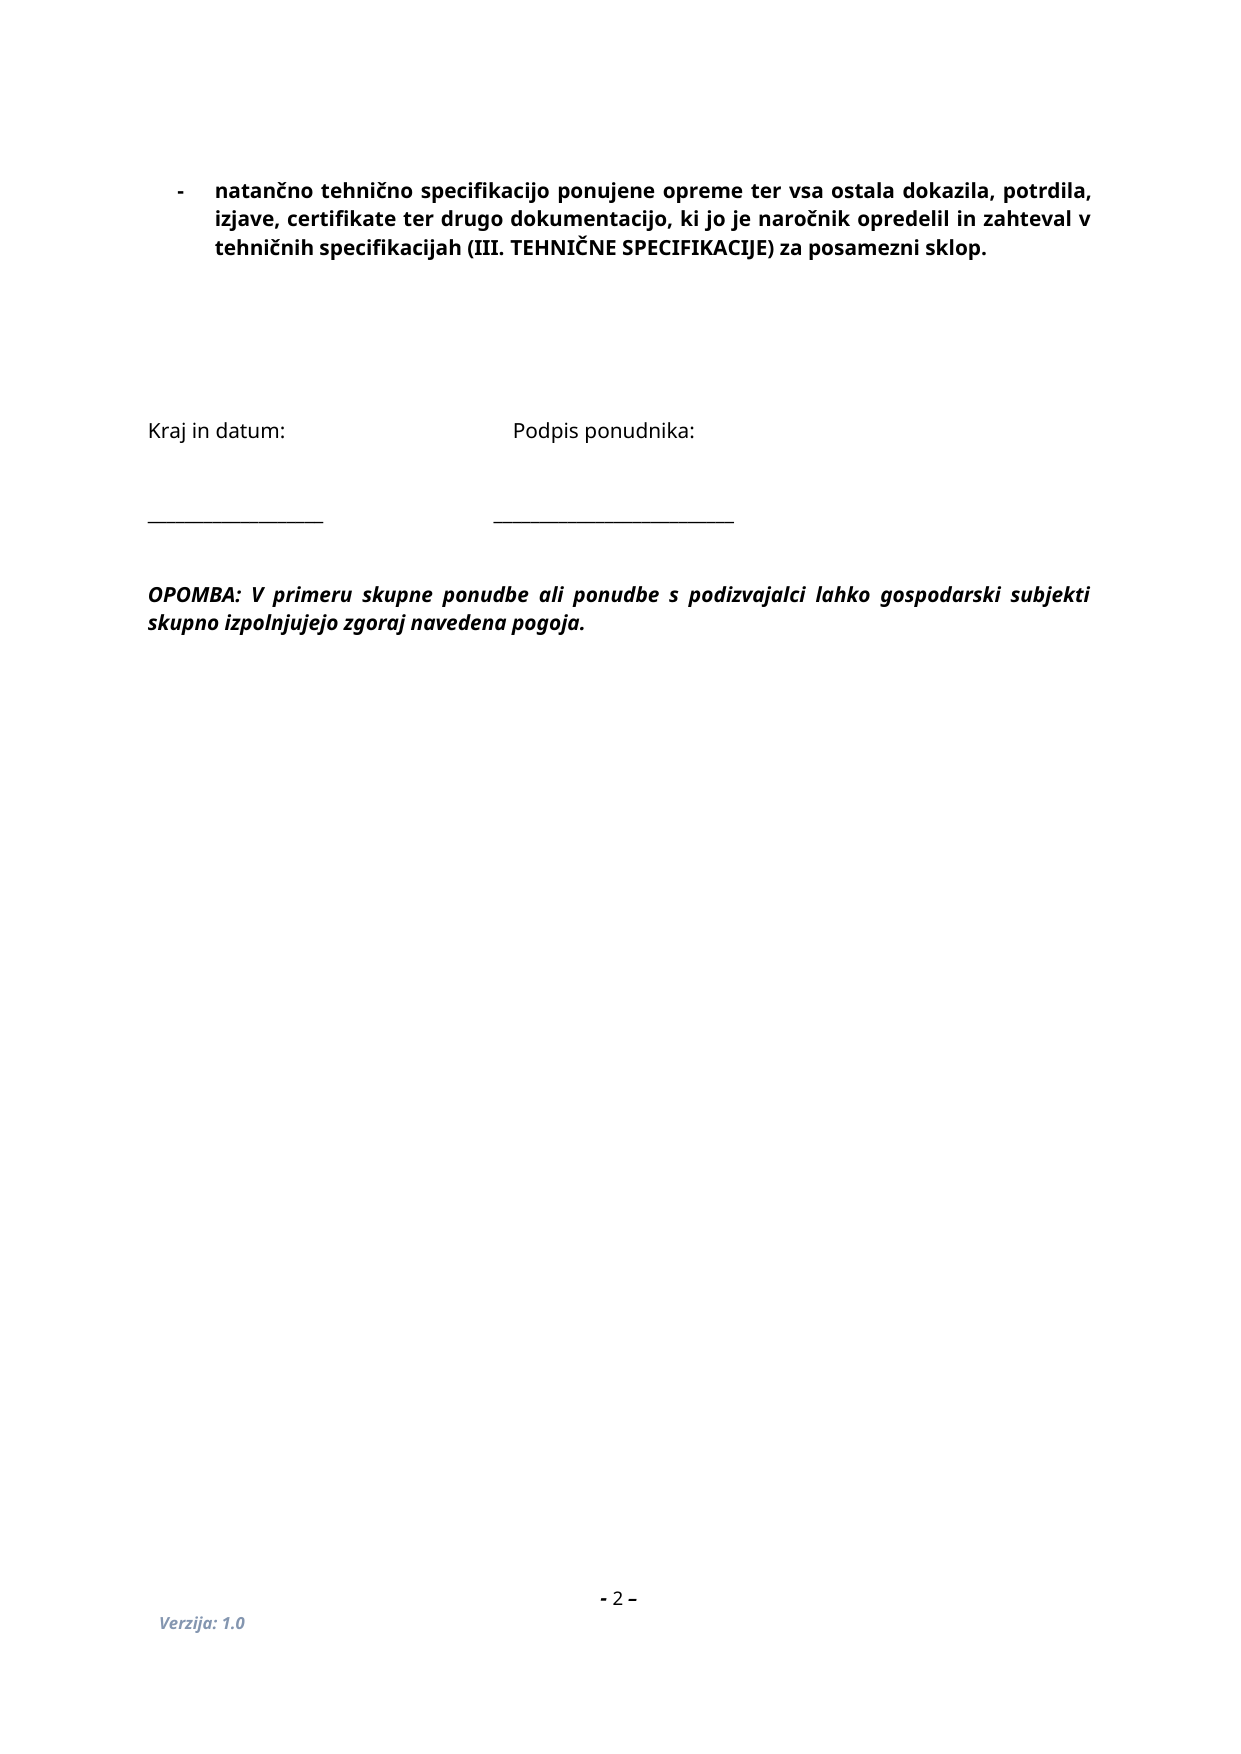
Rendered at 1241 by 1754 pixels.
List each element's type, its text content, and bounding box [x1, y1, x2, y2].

text Kraj in datum: Podpis ponudnika: [148, 416, 1093, 444]
text ___________________ __________________________ [148, 498, 1093, 526]
text OPOMBA: V primeru skupne ponudbe ali ponudbe s podizvajalci lahko gospodarski subjekti skupno izpolnjujejo zgoraj navedena pogoja. [148, 580, 1093, 637]
list natančno tehnično specifikacijo ponujene opreme ter vsa ostala dokazila, potrdila, izjave, certifikate ter drugo dokumentacijo, ki jo je naročnik opredelil in zahteval v tehničnih specifikacijah (III. TEHNIČNE SPECIFIKACIJE) za posamezni sklop. [177, 176, 1093, 261]
